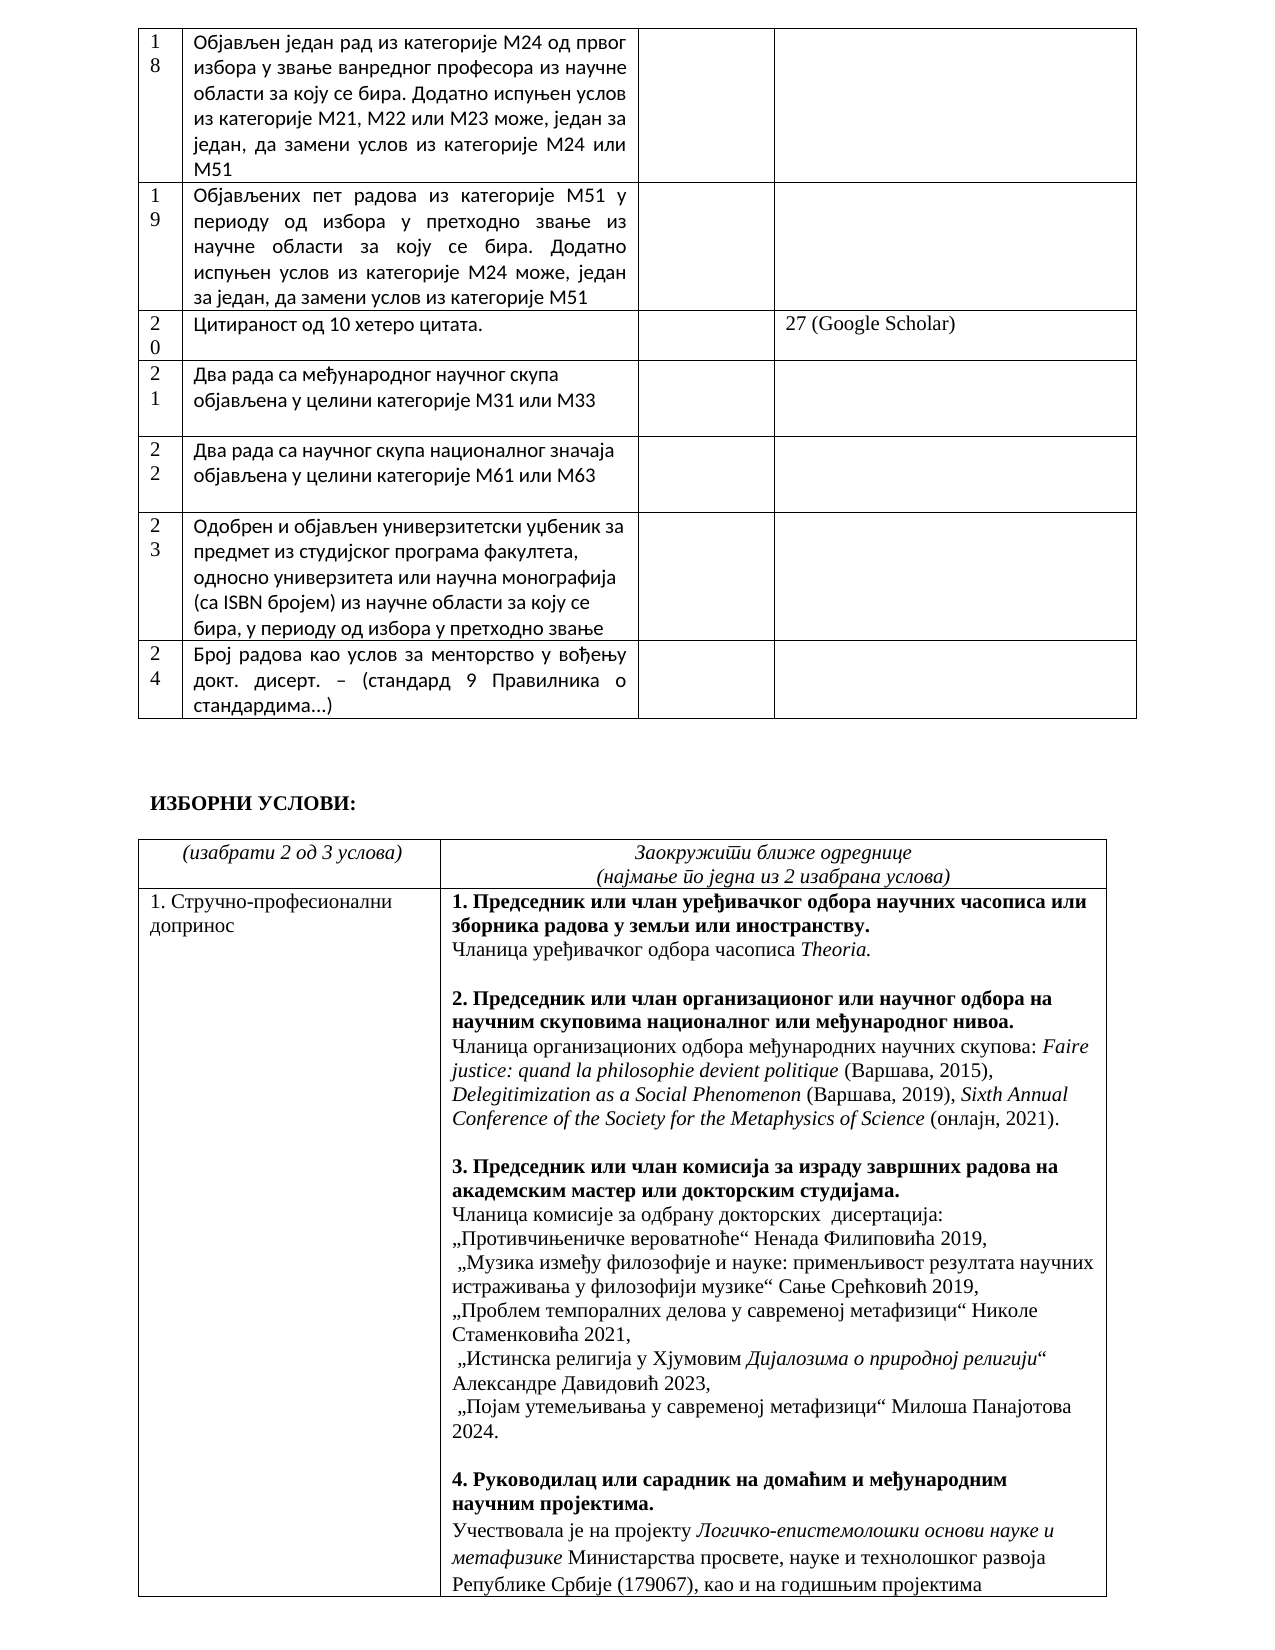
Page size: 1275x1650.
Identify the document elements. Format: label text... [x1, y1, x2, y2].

table_cell 23 [139, 513, 182, 640]
table_cell Објављених пет радова из категорије М51 у периоду од избора у претходно звање из научне области за коју се бира. Додатно испуњен услов из категорије М24 може, један за један, да замени услов из категорије М51 [183, 183, 638, 310]
table_cell 18 [139, 29, 182, 182]
table_cell Цитираност од 10 xeтepo цитата. [183, 311, 638, 360]
table_cell Одобрен и објављен универзитетски уџбеник за предмет из студијског програма факултета, односно универзитета или научна монографија (са ISBN бројем) из научне области за коју се бира, у периоду од избора у претходно звање [183, 513, 638, 640]
table_cell 19 [139, 183, 182, 310]
table_cell [639, 513, 774, 640]
table_cell [775, 641, 1136, 718]
table_cell 21 [139, 361, 182, 436]
table_cell 20 [139, 311, 182, 360]
table_cell [639, 437, 774, 512]
table_cell [639, 183, 774, 310]
table_header Заокружити ближе одреднице (најмање пo једна из 2 изабрана услова) [441, 840, 1106, 888]
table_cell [139, 889, 440, 1596]
table_cell [775, 513, 1136, 640]
table_header (изабрати 2 од 3 услова) [139, 840, 440, 888]
table_cell [775, 437, 1136, 512]
table_cell 22 [139, 437, 182, 512]
table_cell 24 [139, 641, 182, 718]
table_cell Број радова као услов за менторство у вођењу докт. дисерт. – (стандард 9 Правилника о стандардима...) [183, 641, 638, 718]
table_cell 27 (Google Scholar) [775, 311, 1136, 360]
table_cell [441, 889, 1106, 1596]
table_cell [639, 311, 774, 360]
table_cell Два рада са научног скупа националног значаја објављена у целини категорије М61 или М63 [183, 437, 638, 512]
table_cell [639, 29, 774, 182]
text ИЗБОРНИ УСЛОВИ: [150, 791, 1125, 815]
table_cell Објављен један рад из категорије М24 од првог избора у звање ванредног професора из научне области за коју се бира. Додатно испуњен услов из категорије М21, М22 или М23 може, један за један, да замени услов из категорије М24 или М51 [183, 29, 638, 182]
table_cell [639, 361, 774, 436]
table_cell [775, 361, 1136, 436]
table_cell [639, 641, 774, 718]
table_cell [775, 183, 1136, 310]
table_cell [775, 29, 1136, 182]
table_cell Два рада са међународног научног скупа објављена у целини категорије М31 или М33 [183, 361, 638, 436]
